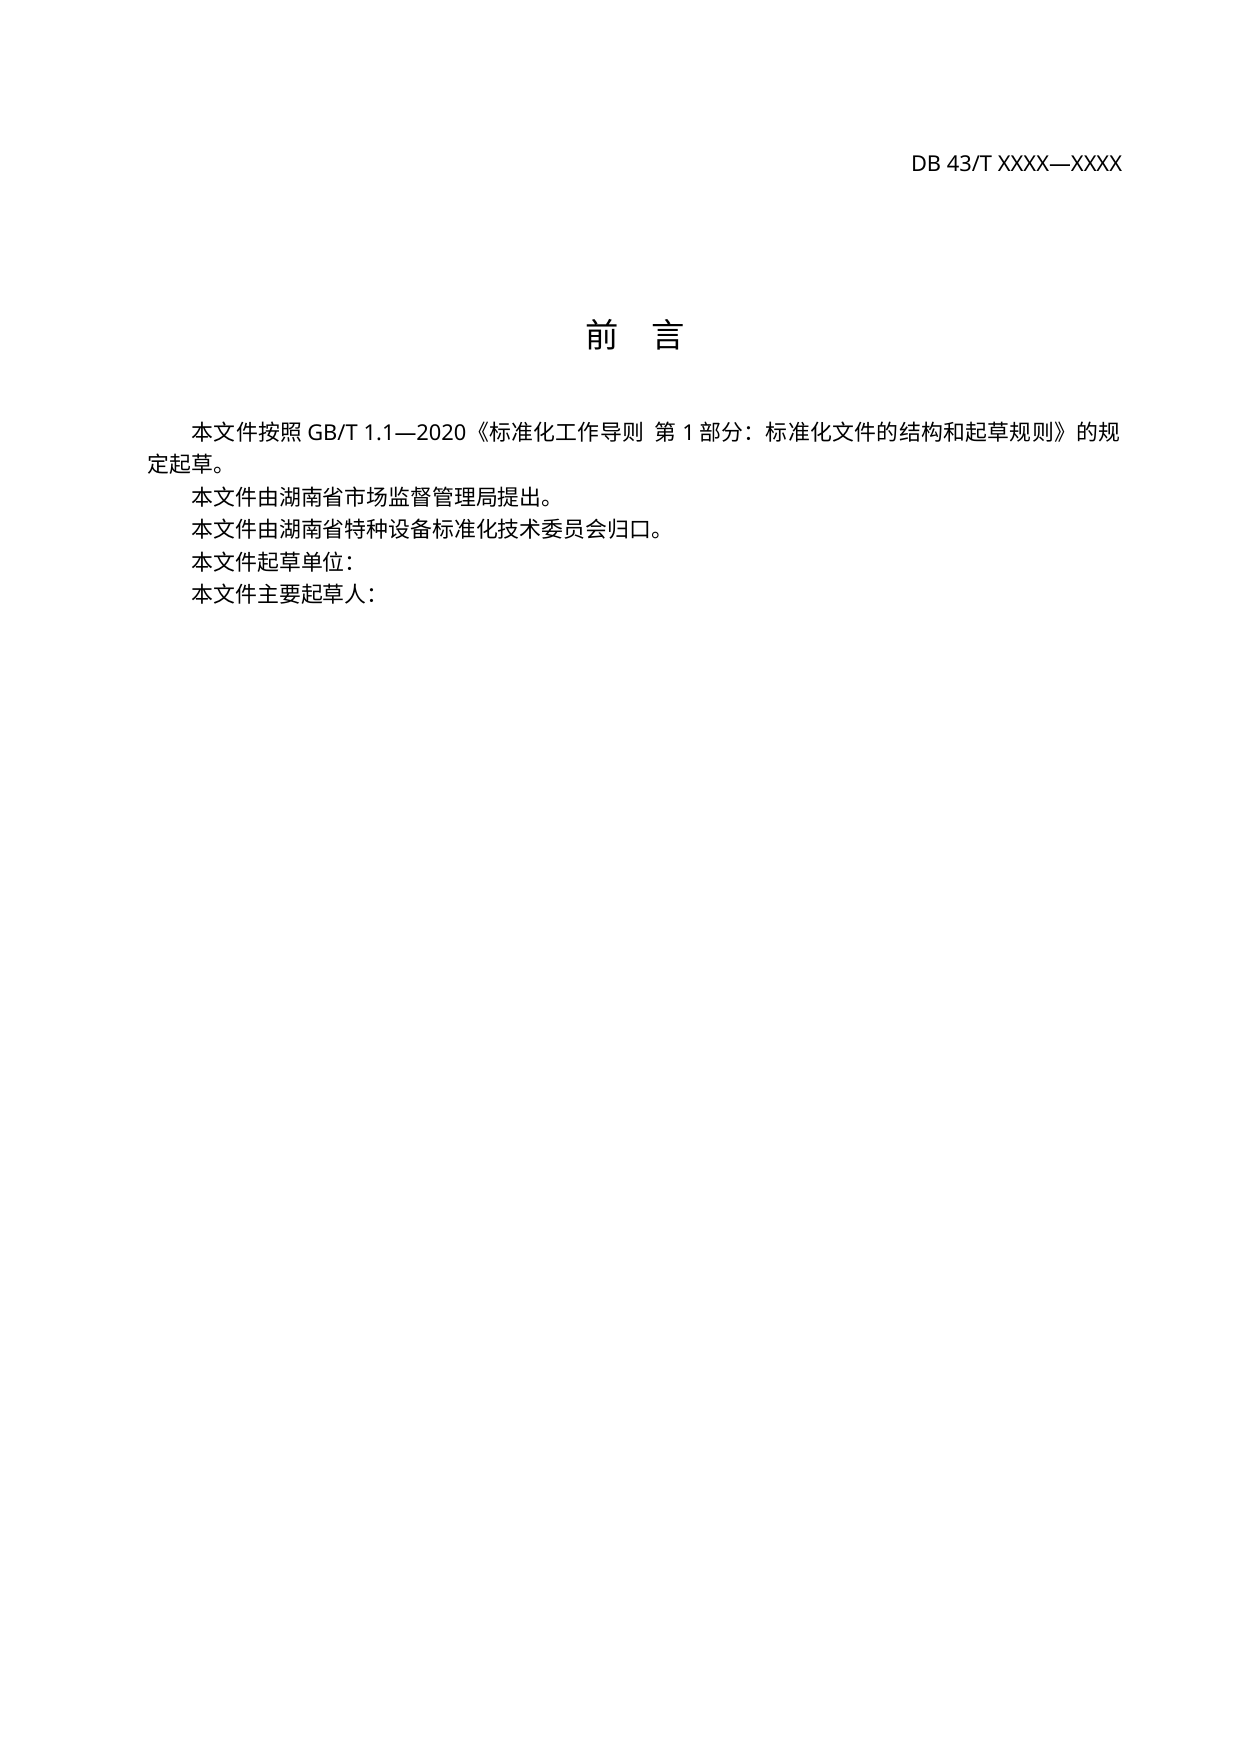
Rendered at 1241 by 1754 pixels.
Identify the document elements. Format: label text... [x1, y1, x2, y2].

text 本文件由湖南省市场监督管理局提出。 [148, 479, 1122, 512]
text 本文件由湖南省特种设备标准化技术委员会归口。 [148, 512, 1122, 544]
list 前言 [148, 301, 1122, 366]
text 本文件主要起草人： [148, 577, 1122, 609]
text 本文件起草单位： [148, 544, 1122, 577]
text 本文件按照GB/T 1.1—2020《标准化工作导则 第1部分：标准化文件的结构和起草规则》的规定起草。 [148, 414, 1122, 479]
